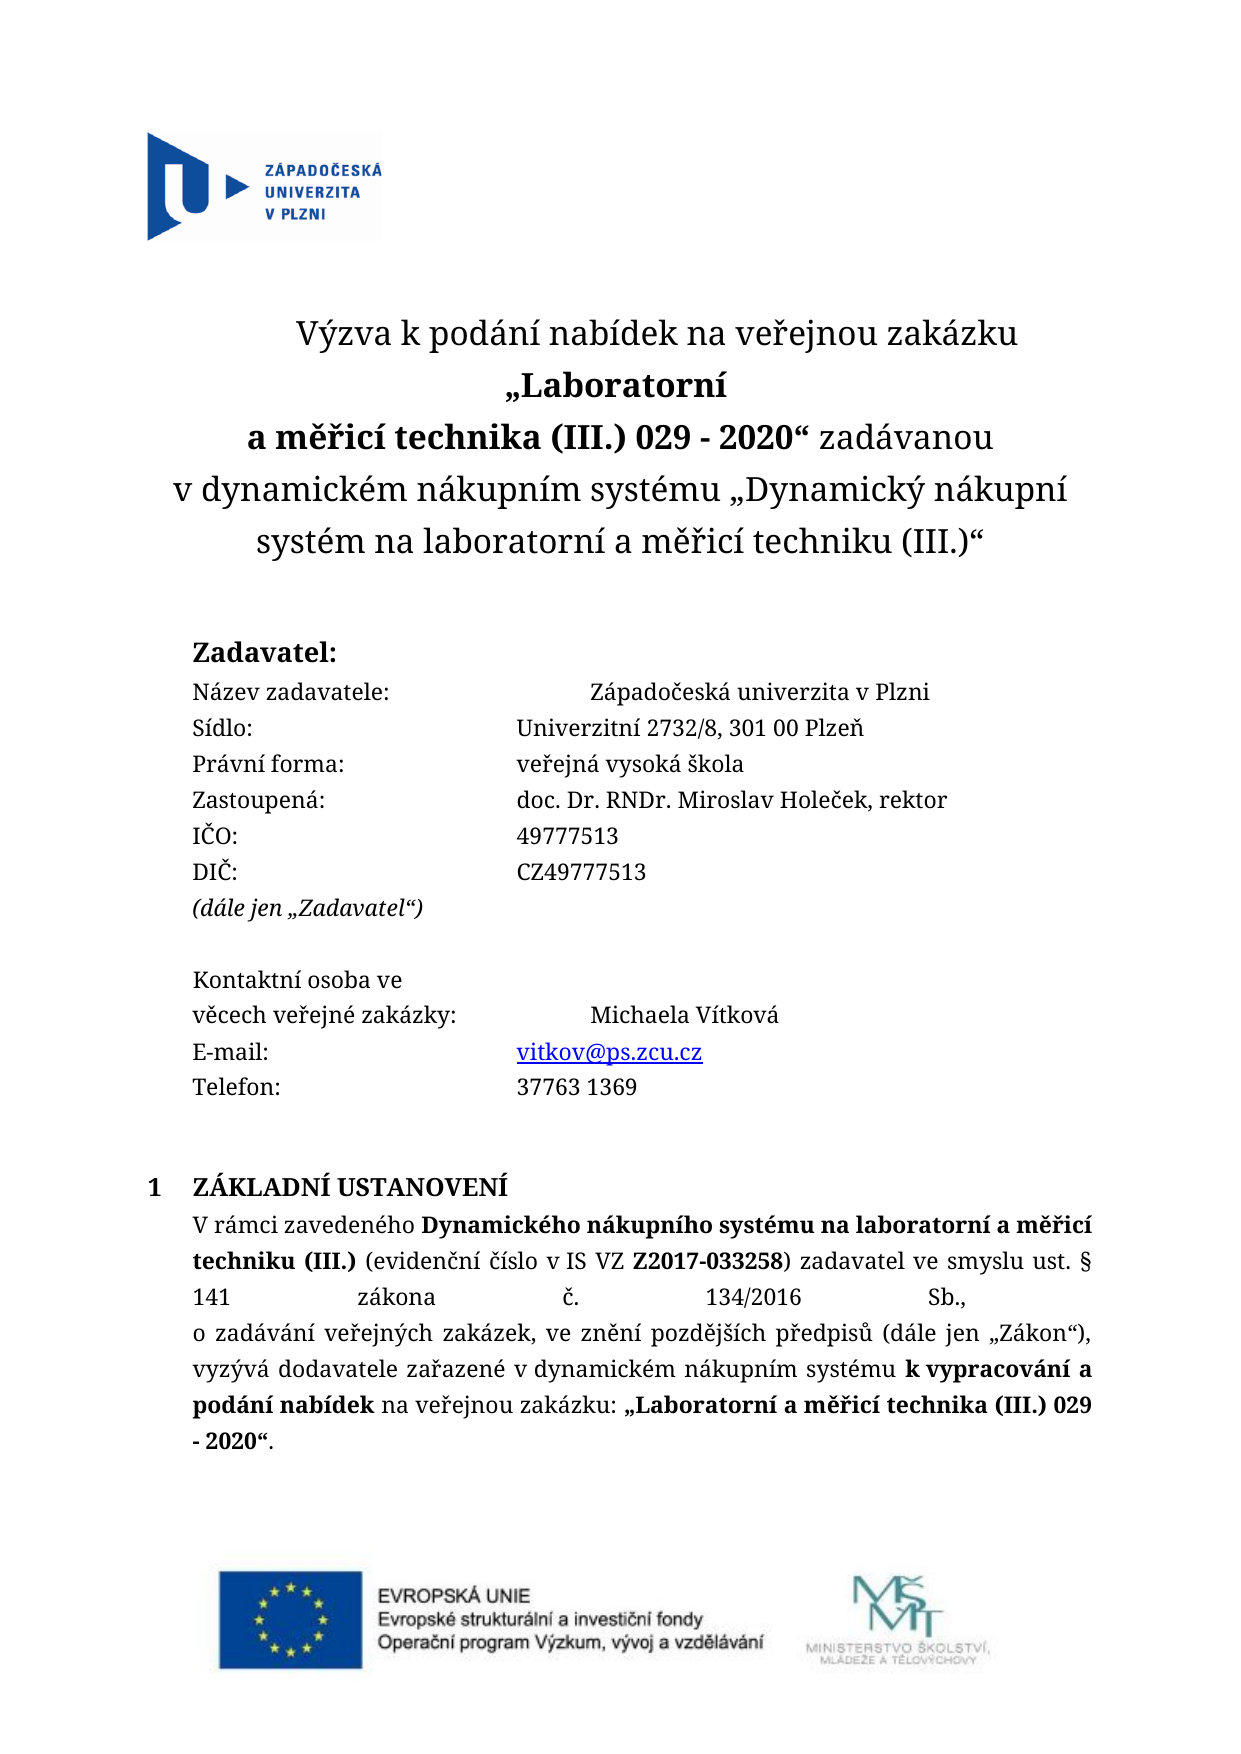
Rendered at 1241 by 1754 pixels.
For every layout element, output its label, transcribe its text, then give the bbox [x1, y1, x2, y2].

text IČO: 49777513 [148, 820, 1093, 851]
text Telefon: 37763 1369 [148, 1071, 1093, 1103]
subtitle ZÁKLADNÍ USTANOVENÍ [148, 1170, 1093, 1204]
text Zastoupená: doc. Dr. RNDr. Miroslav Holeček, rektor [192, 784, 1093, 815]
text E-mail: vitkov@ps.zcu.cz [148, 1035, 1093, 1067]
text Zadavatel: [192, 634, 1093, 671]
text Název zadavatele: Západočeská univerzita v Plzni [148, 676, 1093, 707]
text V rámci zavedeného Dynamického nákupního systému na laboratorní a měřicí techniku (III.) (evidenční číslo v IS VZ Z2017-033258) zadavatel ve smyslu ust. § 141 zákona č. 134/2016 Sb., o zadávání veřejných zakázek, ve znění pozdějších předpisů (dále jen „Zákon“), vyzývá dodavatele zařazené v dynamickém nákupním systému k vypracování a podání nabídek na veřejnou zakázku: „Laboratorní a měřicí technika (III.) 029 - 2020“. [192, 1209, 1093, 1456]
text DIČ: CZ49777513 [148, 856, 1093, 887]
picture [147, 132, 382, 241]
text Sídlo: Univerzitní 2732/8, 301 00 Plzeň [148, 712, 1093, 743]
text Právní forma: veřejná vysoká škola [148, 748, 1093, 779]
text (dále jen „Zadavatel“) [148, 892, 1093, 923]
text Kontaktní osoba ve věcech veřejné zakázky: Michaela Vítková [192, 963, 1093, 1031]
picture [147, 1523, 1068, 1705]
text Výzva k podání nabídek na veřejnou zakázku „Laboratorní a měřicí technika (III.) 029 - 2020“ zadávanou v dynamickém nákupním systému „Dynamický nákupní systém na laboratorní a měřicí techniku (III.)“ [148, 309, 1093, 564]
